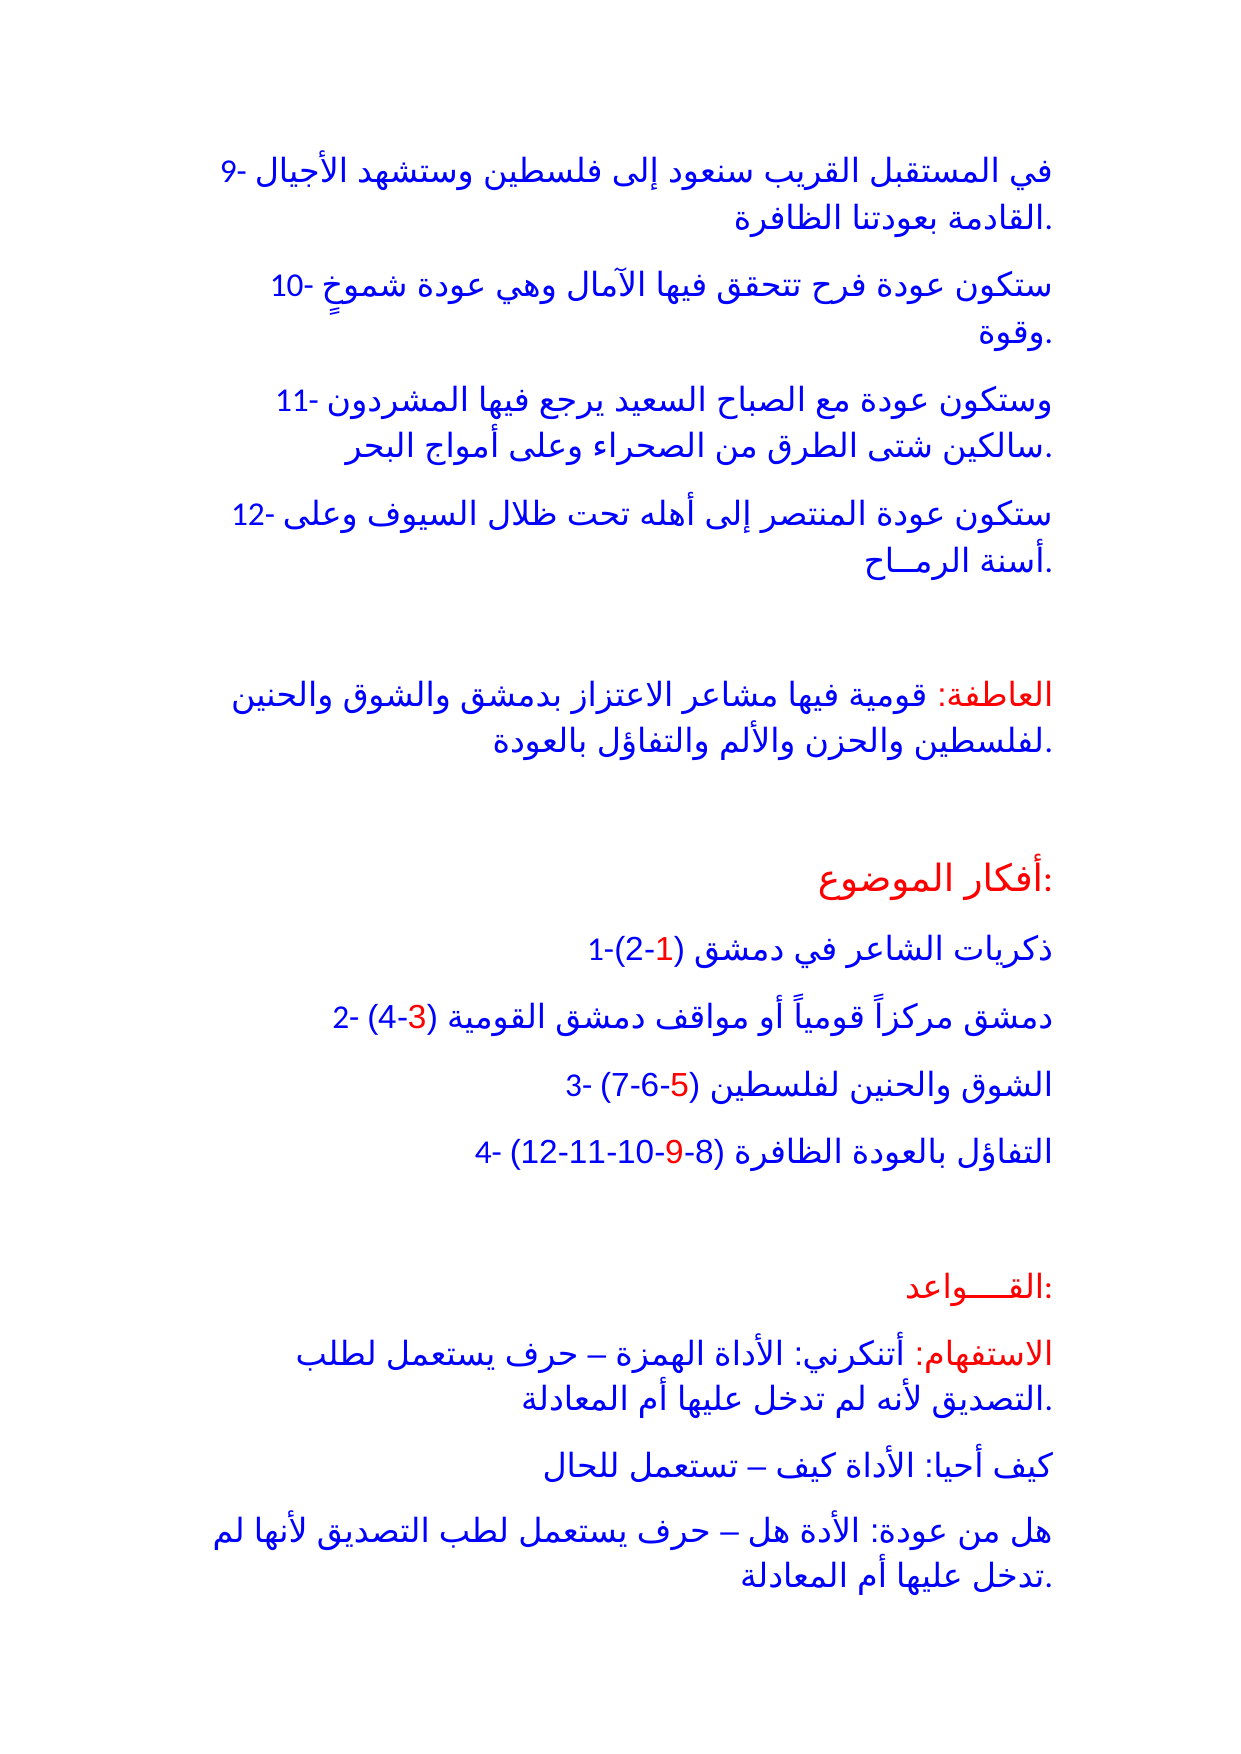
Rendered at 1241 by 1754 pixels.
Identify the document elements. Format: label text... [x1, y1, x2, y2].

text القــــواعد: [187, 1266, 1053, 1307]
text العاطفة: قومية فيها مشاعر الاعتزاز بدمشق والشوق والحنين لفلسطين والحزن والألم والتفاؤل بالعودة. [187, 675, 1053, 760]
text أفكار الموضوع: [187, 855, 1053, 901]
text هل من عودة: الأدة هل – حرف يستعمل لطب التصديق لأنها لم تدخل عليها أم المعادلة. [187, 1511, 1053, 1596]
text كيف أحيا: الأداة كيف – تستعمل للحال [187, 1446, 1053, 1484]
text 9- في المستقبل القريب سنعود إلى فلسطين وستشهد الأجيال القادمة بعودتنا الظافرة. [187, 150, 1053, 237]
text 12- ستكون عودة المنتصر إلى أهله تحت ظلال السيوف وعلى أسنة الرمــاح. [187, 493, 1053, 581]
text 4- التفاؤل بالعودة الظافرة (8-9-10-11-12) [187, 1131, 1053, 1172]
text 3- الشوق والحنين لفلسطين (5-6-7) [187, 1063, 1053, 1104]
text الاستفهام: أتنكرني: الأداة الهمزة – حرف يستعمل لطلب التصديق لأنه لم تدخل عليها أم المعادلة. [187, 1334, 1053, 1419]
text 10- ستكون عودة فرح تتحقق فيها الآمال وهي عودة شموخٍ وقوة. [187, 264, 1053, 352]
text 2- دمشق مركزاً قومياً أو مواقف دمشق القومية (3-4) [187, 996, 1053, 1037]
text 11- وستكون عودة مع الصباح السعيد يرجع فيها المشردون سالكين شتى الطرق من الصحراء وعلى أمواج البحر. [187, 379, 1053, 466]
text 1-ذكريات الشاعر في دمشق (1-2) [187, 928, 1053, 969]
